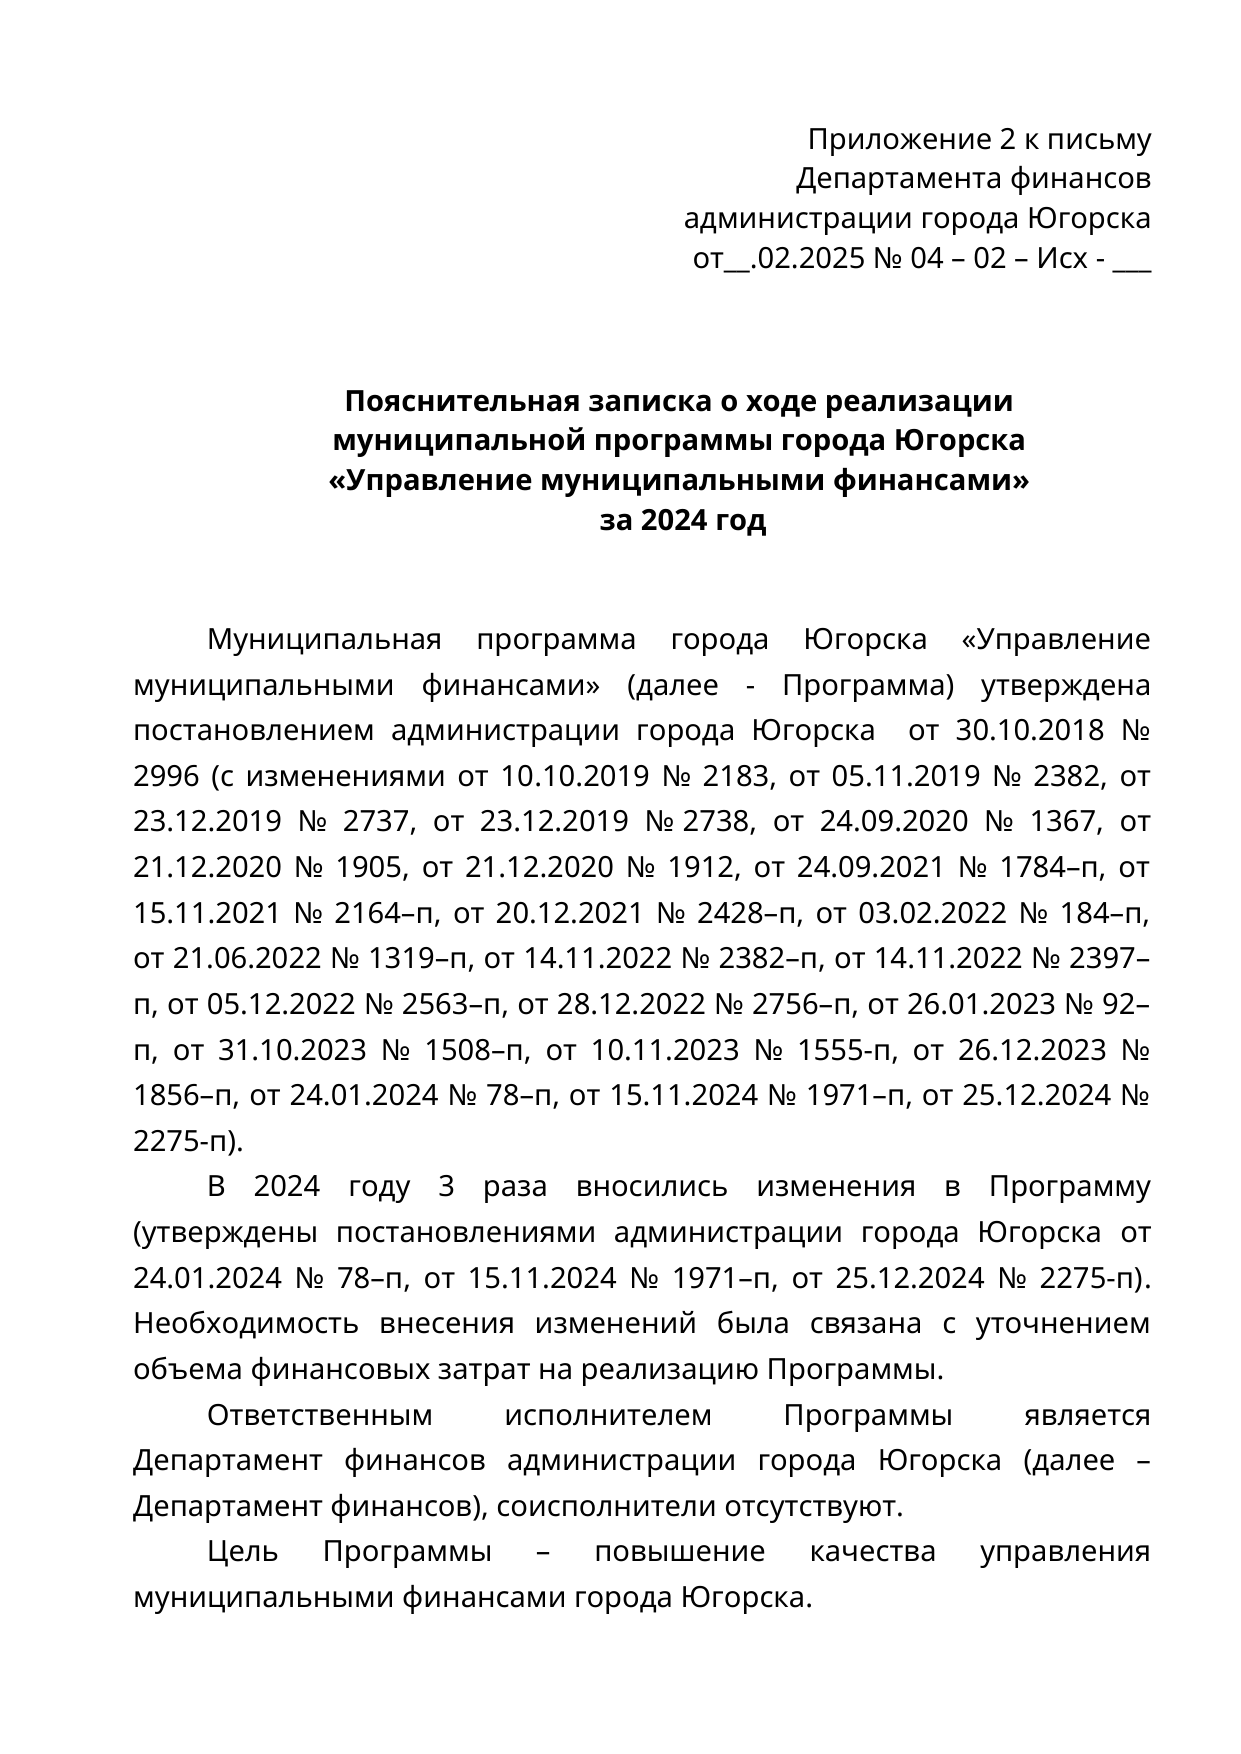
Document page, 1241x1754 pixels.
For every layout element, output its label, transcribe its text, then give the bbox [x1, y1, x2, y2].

text «Управление муниципальными финансами» [133, 459, 1152, 499]
text Департамента финансов [133, 158, 1152, 197]
text В 2024 году 3 раза вносились изменения в Программу (утверждены постановлениями администрации города Югорска от 24.01.2024 № 78–п, от 15.11.2024 № 1971–п, от 25.12.2024 № 2275-п). Необходимость внесения изменений была связана с уточнением объема финансовых затрат на реализацию Программы. [133, 1166, 1152, 1388]
text Пояснительная записка о ходе реализации [133, 380, 1152, 420]
text Цель Программы – повышение качества управления муниципальными финансами города Югорска. [133, 1531, 1152, 1616]
text за 2024 год [133, 499, 1152, 539]
text от__.02.2025 № 04 – 02 – Исх - ___ [133, 237, 1152, 277]
text Муниципальная программа города Югорска «Управление муниципальными финансами» (далее - Программа) утверждена постановлением администрации города Югорска от 30.10.2018 № 2996 (с изменениями от 10.10.2019 № 2183, от 05.11.2019 № 2382, от 23.12.2019 № 2737, от 23.12.2019 № 2738, от 24.09.2020 № 1367, от 21.12.2020 № 1905, от 21.12.2020 № 1912, от 24.09.2021 № 1784–п, от 15.11.2021 № 2164–п, от 20.12.2021 № 2428–п, от 03.02.2022 № 184–п, от 21.06.2022 № 1319–п, от 14.11.2022 № 2382–п, от 14.11.2022 № 2397–п, от 05.12.2022 № 2563–п, от 28.12.2022 № 2756–п, от 26.01.2023 № 92–п, от 31.10.2023 № 1508–п, от 10.11.2023 № 1555-п, от 26.12.2023 № 1856–п, от 24.01.2024 № 78–п, от 15.11.2024 № 1971–п, от 25.12.2024 № 2275-п). [133, 618, 1152, 1160]
text Приложение 2 к письму [133, 118, 1152, 158]
text Ответственным исполнителем Программы является Департамент финансов администрации города Югорска (далее – Департамент финансов), соисполнители отсутствуют. [133, 1394, 1152, 1525]
text администрации города Югорска [133, 197, 1152, 237]
text муниципальной программы города Югорска [133, 420, 1152, 459]
